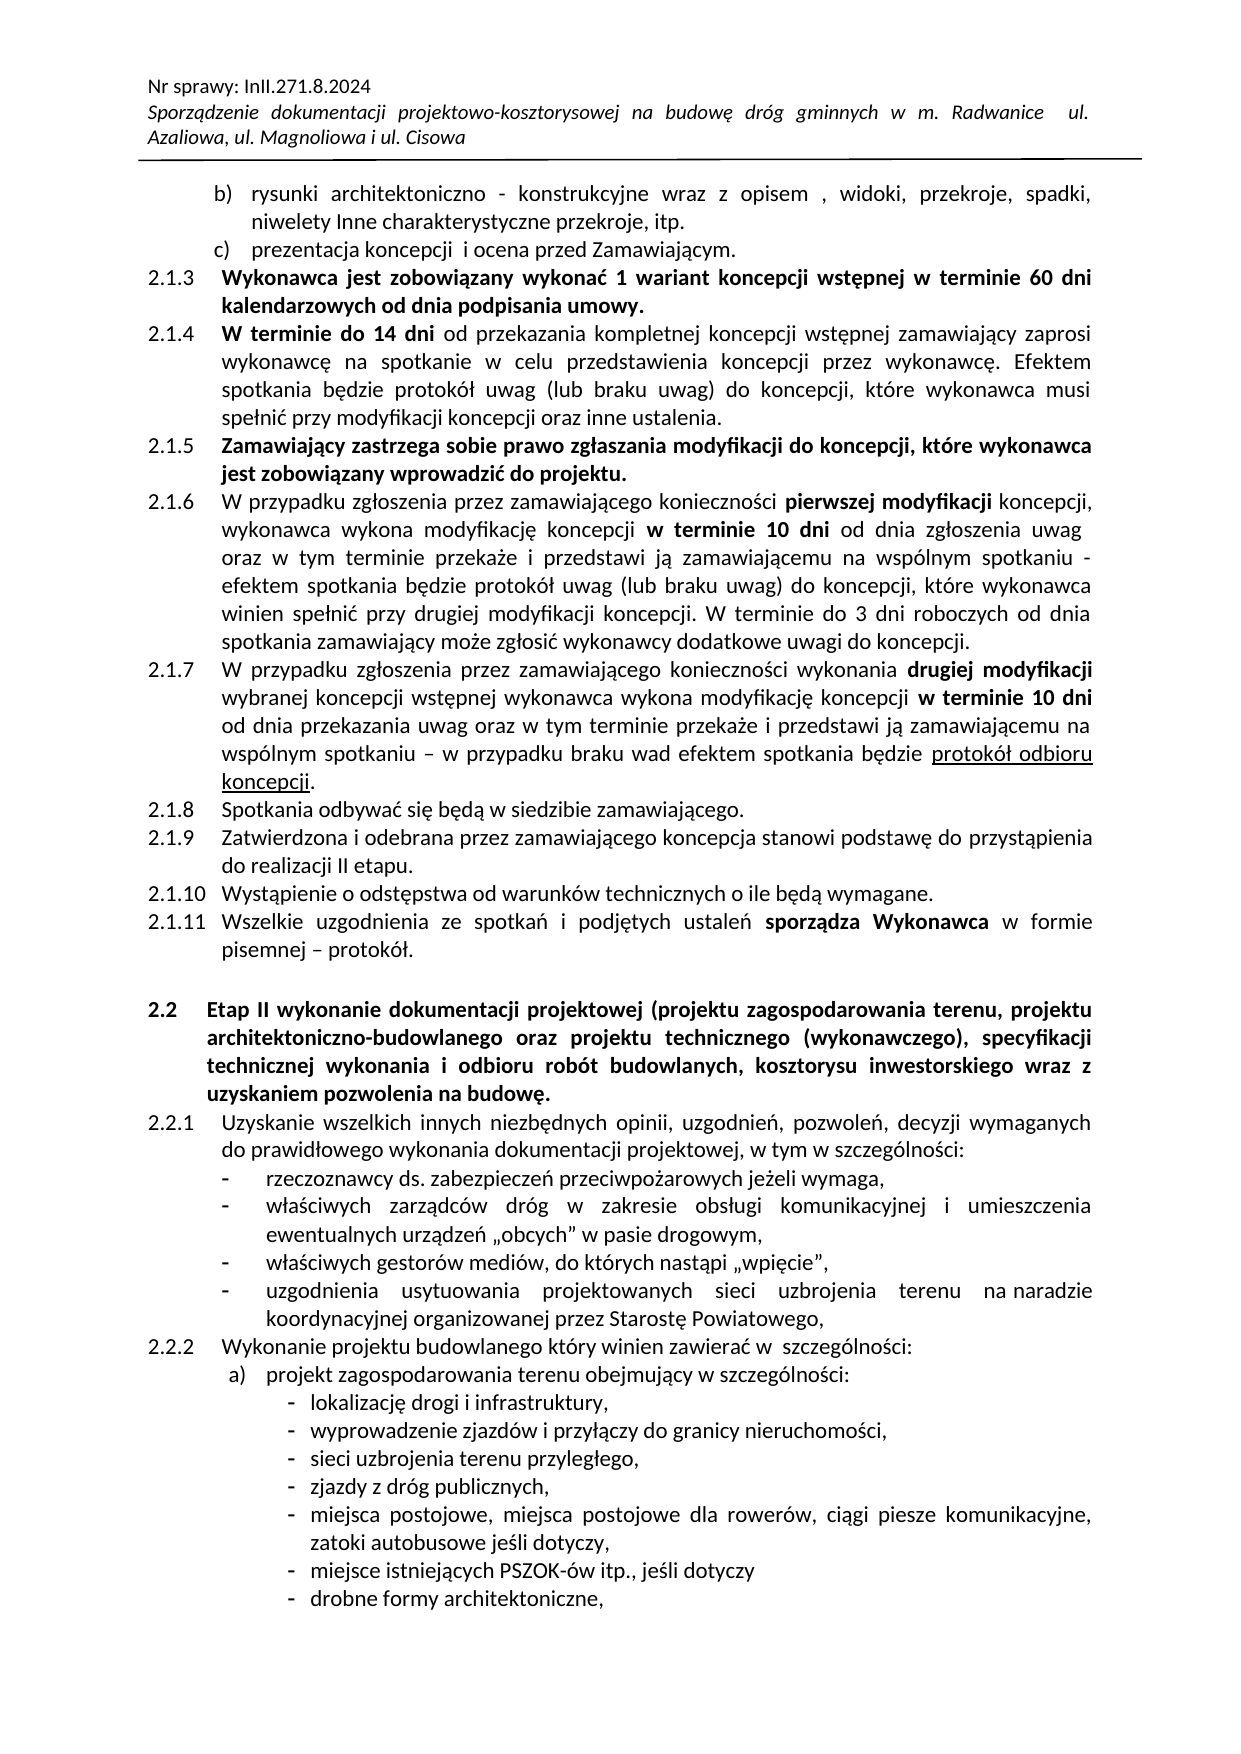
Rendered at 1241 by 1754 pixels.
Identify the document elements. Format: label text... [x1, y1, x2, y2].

list właściwych gestorów mediów, do których nastąpi „wpięcie”, [221, 1248, 1093, 1276]
list lokalizację drogi i infrastruktury, [287, 1388, 1093, 1416]
list projekt zagospodarowania terenu obejmujący w szczególności: [228, 1360, 1093, 1388]
list prezentacja koncepcji i ocena przed Zamawiającym. [213, 235, 1093, 263]
list miejsca postojowe, miejsca postojowe dla rowerów, ciągi piesze komunikacyjne, zatoki autobusowe jeśli dotyczy, [287, 1500, 1093, 1556]
list Wszelkie uzgodnienia ze spotkań i podjętych ustaleń sporządza Wykonawca w formie pisemnej – protokół. [148, 907, 1093, 963]
list Wykonawca jest zobowiązany wykonać 1 wariant koncepcji wstępnej w terminie 60 dni kalendarzowych od dnia podpisania umowy. [148, 263, 1093, 319]
list rysunki architektoniczno - konstrukcyjne wraz z opisem , widoki, przekroje, spadki, niwelety Inne charakterystyczne przekroje, itp. [213, 179, 1093, 235]
list zjazdy z dróg publicznych, [287, 1472, 1093, 1500]
list Zatwierdzona i odebrana przez zamawiającego koncepcja stanowi podstawę do przystąpienia do realizacji II etapu. [148, 823, 1093, 879]
list rzeczoznawcy ds. zabezpieczeń przeciwpożarowych jeżeli wymaga, [221, 1164, 1093, 1192]
list W przypadku zgłoszenia przez zamawiającego konieczności pierwszej modyfikacji koncepcji, wykonawca wykona modyfikację koncepcji w terminie 10 dni od dnia zgłoszenia uwag oraz w tym terminie przekaże i przedstawi ją zamawiającemu na wspólnym spotkaniu - efektem spotkania będzie protokół uwag (lub braku uwag) do koncepcji, które wykonawca winien spełnić przy drugiej modyfikacji koncepcji. W terminie do 3 dni roboczych od dnia spotkania zamawiający może zgłosić wykonawcy dodatkowe uwagi do koncepcji. [148, 487, 1093, 655]
list Spotkania odbywać się będą w siedzibie zamawiającego. [148, 795, 1093, 823]
list W terminie do 14 dni od przekazania kompletnej koncepcji wstępnej zamawiający zaprosi wykonawcę na spotkanie w celu przedstawienia koncepcji przez wykonawcę. Efektem spotkania będzie protokół uwag (lub braku uwag) do koncepcji, które wykonawca musi spełnić przy modyfikacji koncepcji oraz inne ustalenia. [148, 319, 1093, 431]
list Zamawiający zastrzega sobie prawo zgłaszania modyfikacji do koncepcji, które wykonawca jest zobowiązany wprowadzić do projektu. [148, 431, 1093, 487]
list Etap II wykonanie dokumentacji projektowej (projektu zagospodarowania terenu, projektu architektoniczno-budowlanego oraz projektu technicznego (wykonawczego), specyfikacji technicznej wykonania i odbioru robót budowlanych, kosztorysu inwestorskiego wraz z uzyskaniem pozwolenia na budowę. [148, 996, 1093, 1108]
list drobne formy architektoniczne, [287, 1584, 1093, 1612]
list Wystąpienie o odstępstwa od warunków technicznych o ile będą wymagane. [148, 879, 1093, 907]
list wyprowadzenie zjazdów i przyłączy do granicy nieruchomości, [287, 1416, 1093, 1444]
list uzgodnienia usytuowania projektowanych sieci uzbrojenia terenu na naradzie koordynacyjnej organizowanej przez Starostę Powiatowego, [221, 1276, 1093, 1332]
list Wykonanie projektu budowlanego który winien zawierać w szczególności: [148, 1332, 1093, 1360]
list właściwych zarządców dróg w zakresie obsługi komunikacyjnej i umieszczenia ewentualnych urządzeń „obcych” w pasie drogowym, [221, 1192, 1093, 1248]
list miejsce istniejących PSZOK-ów itp., jeśli dotyczy [287, 1556, 1093, 1584]
list W przypadku zgłoszenia przez zamawiającego konieczności wykonania drugiej modyfikacji wybranej koncepcji wstępnej wykonawca wykona modyfikację koncepcji w terminie 10 dni od dnia przekazania uwag oraz w tym terminie przekaże i przedstawi ją zamawiającemu na wspólnym spotkaniu – w przypadku braku wad efektem spotkania będzie protokół odbioru koncepcji. [148, 655, 1093, 795]
list Uzyskanie wszelkich innych niezbędnych opinii, uzgodnień, pozwoleń, decyzji wymaganych do prawidłowego wykonania dokumentacji projektowej, w tym w szczególności: [148, 1108, 1093, 1164]
list sieci uzbrojenia terenu przyległego, [287, 1444, 1093, 1472]
